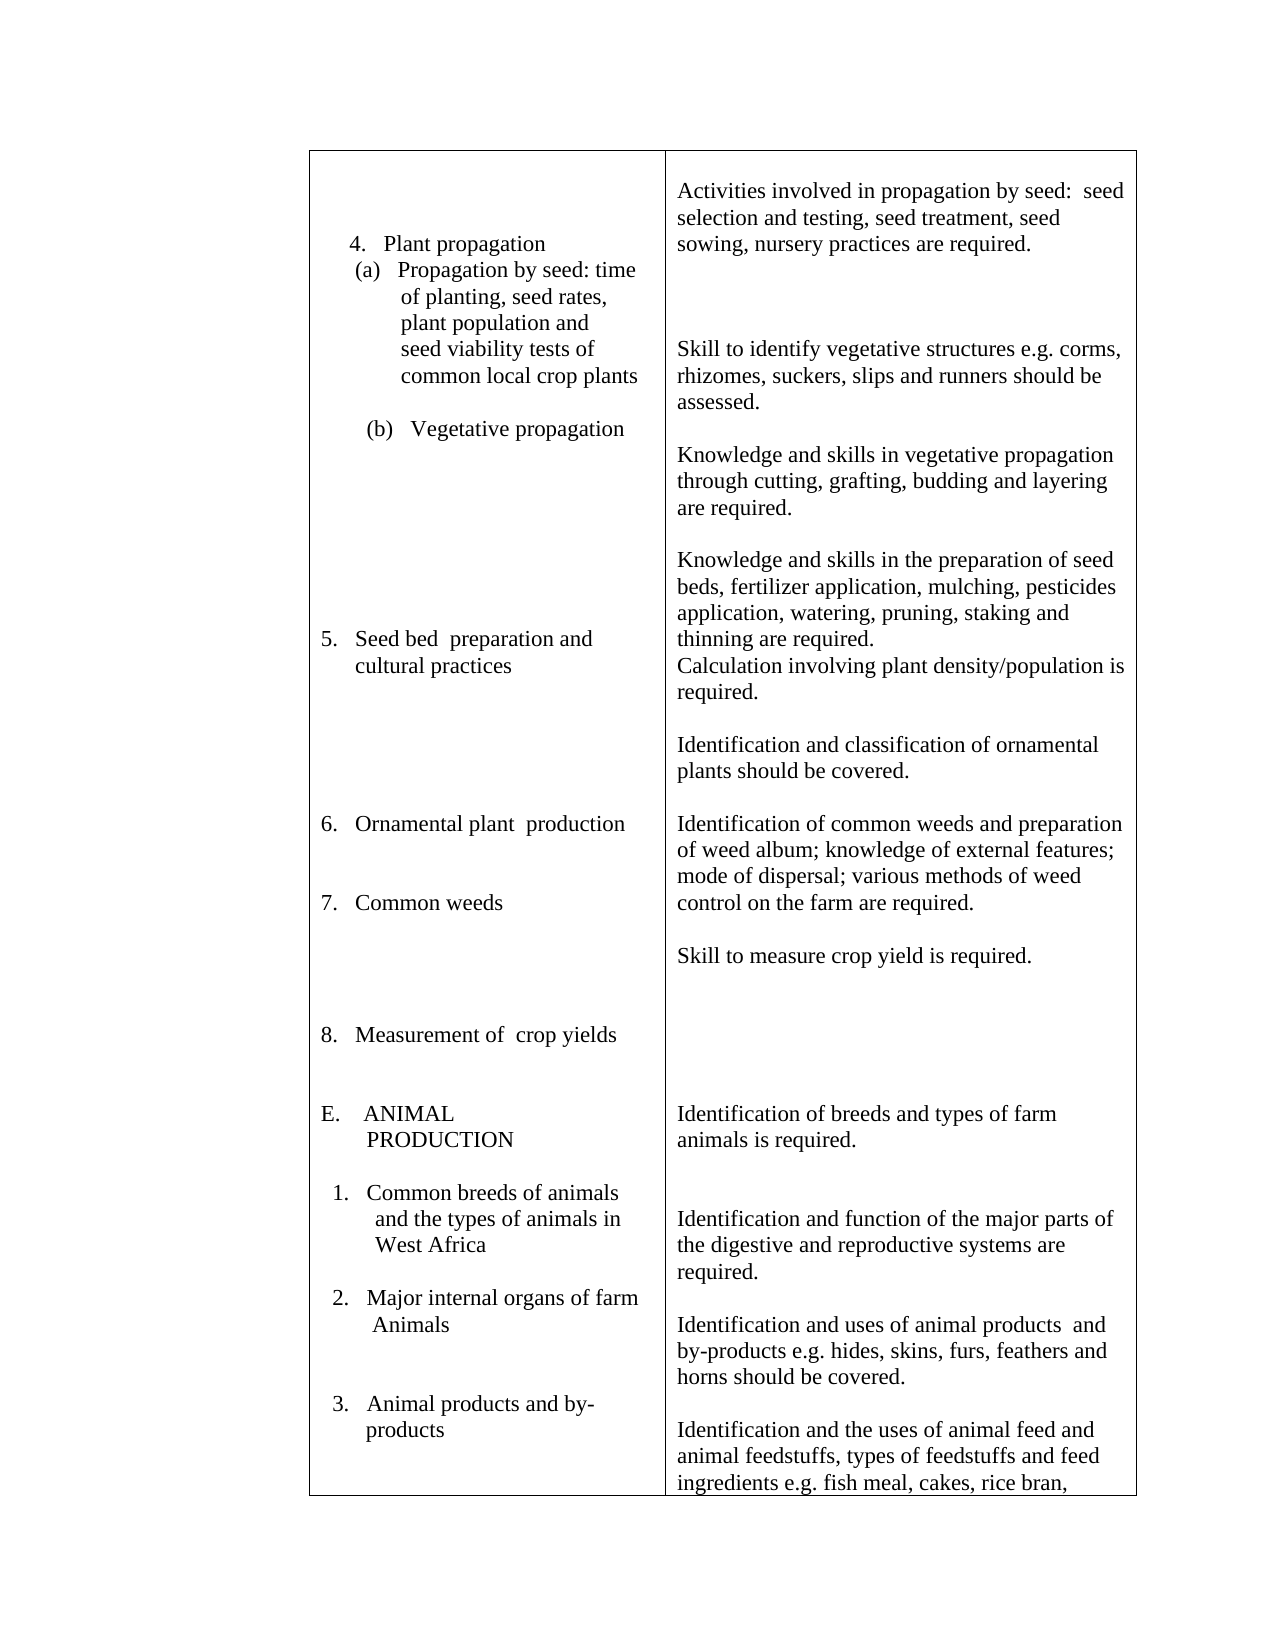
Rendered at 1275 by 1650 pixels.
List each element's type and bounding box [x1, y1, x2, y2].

table_cell [666, 151, 1136, 1495]
table_cell [310, 151, 665, 1495]
